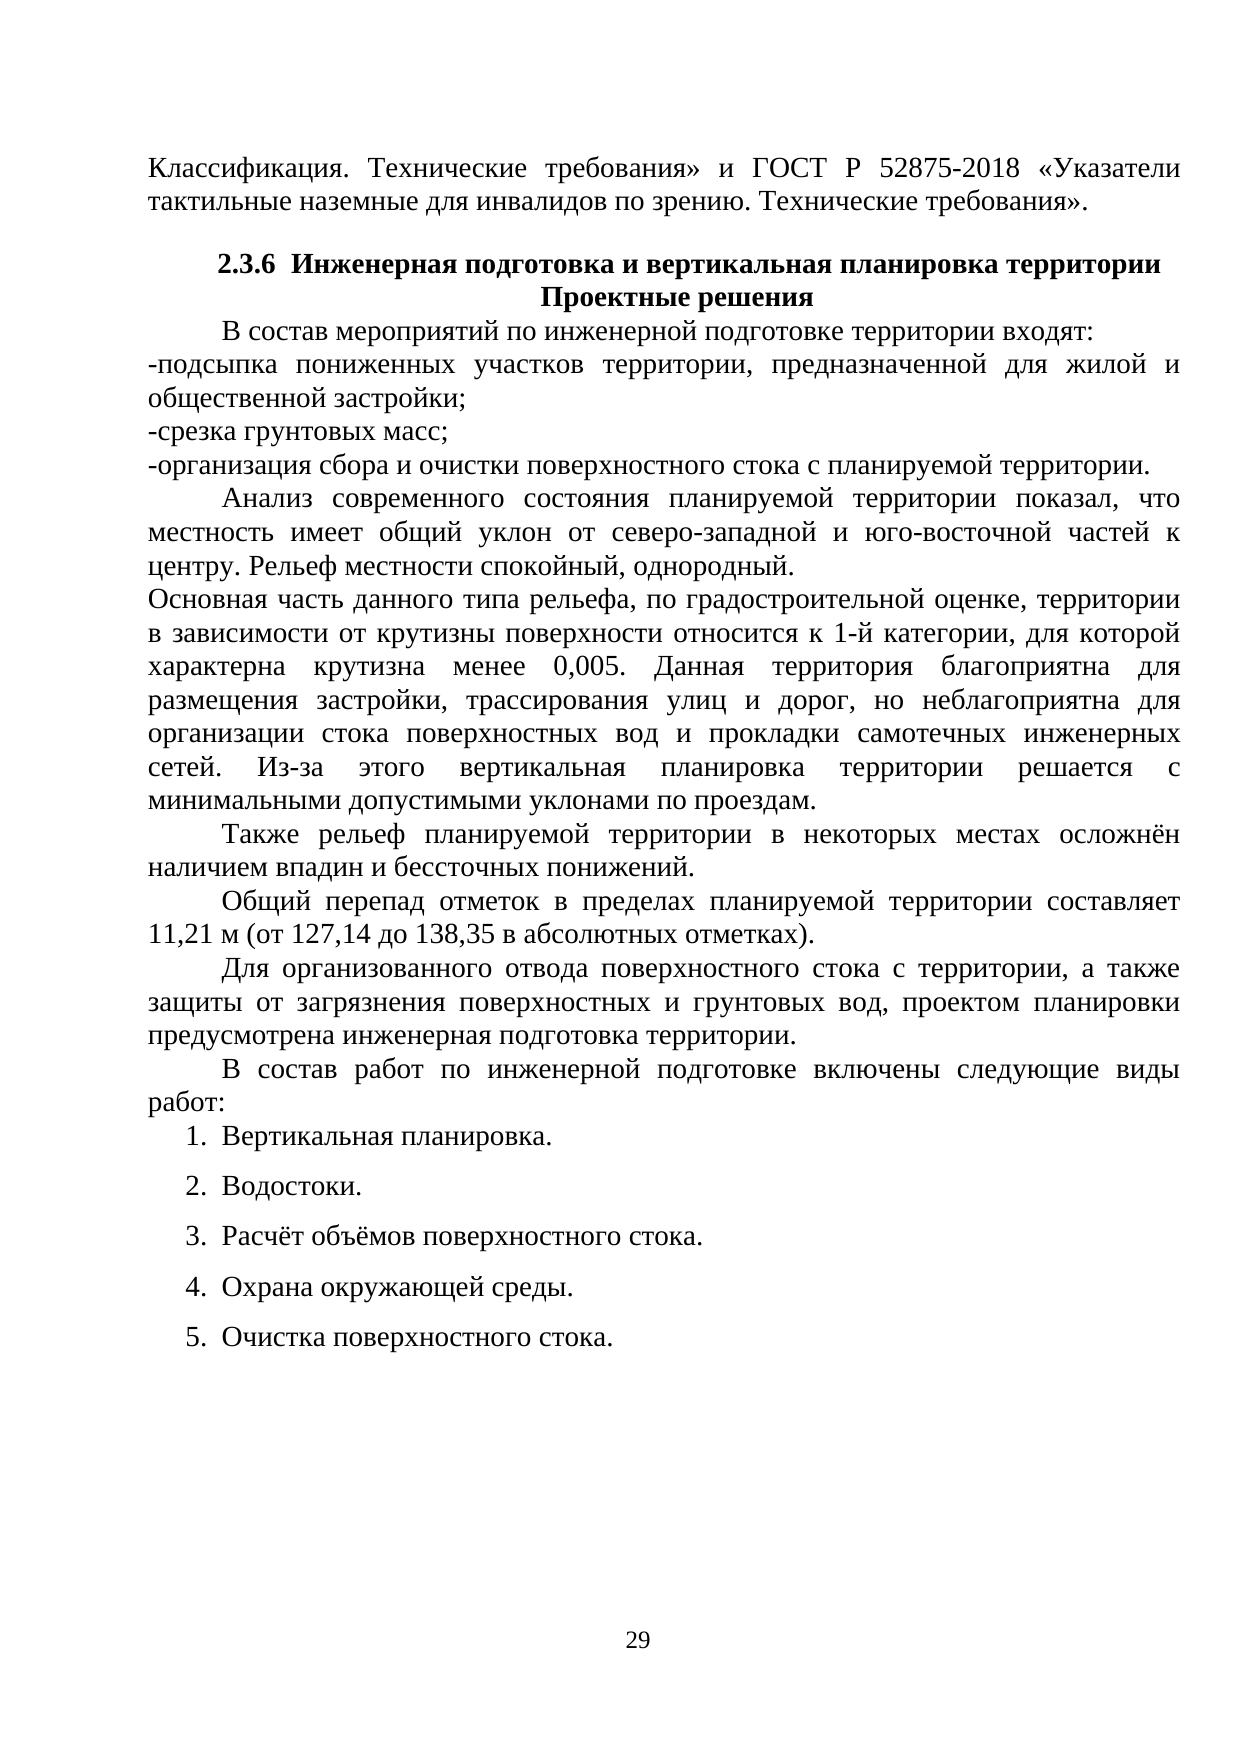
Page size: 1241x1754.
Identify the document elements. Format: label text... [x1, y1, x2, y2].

text В состав работ по инженерной подготовке включены следующие виды работ: [148, 1051, 1181, 1118]
subtitle Инженерная подготовка и вертикальная планировка территории [217, 246, 1181, 279]
text Общий перепад отметок в пределах планируемой территории составляет 11,21 м (от 127,14 до 138,35 в абсолютных отметках). [148, 883, 1181, 950]
text Также рельеф планируемой территории в некоторых местах осложнён наличием впадин и бессточных понижений. [148, 816, 1181, 883]
text Для организованного отвода поверхностного стока с территории, а также защиты от загрязнения поверхностных и грунтовых вод, проектом планировки предусмотрена инженерная подготовка территории. [148, 950, 1181, 1051]
text Основная часть данного типа рельефа, по градостроительной оценке, территории в зависимости от крутизны поверхности относится к 1-й категории, для которой характерна крутизна менее 0,005. Данная территория благоприятна для размещения застройки, трассирования улиц и дорог, но неблагоприятна для организации стока поверхностных вод и прокладки самотечных инженерных сетей. Из-за этого вертикальная планировка территории решается с минимальными допустимыми уклонами по проездам. [148, 581, 1181, 816]
list Очистка поверхностного стока. [185, 1319, 1181, 1353]
list Вертикальная планировка. [185, 1118, 1181, 1151]
text -организация сбора и очистки поверхностного стока с планируемой территории. [148, 447, 1181, 481]
list Охрана окружающей среды. [185, 1269, 1181, 1302]
text -срезка грунтовых масс; [148, 413, 1181, 447]
text -подсыпка пониженных участков территории, предназначенной для жилой и общественной застройки; [148, 346, 1181, 413]
list Расчёт объёмов поверхностного стока. [185, 1218, 1181, 1252]
list Водостоки. [185, 1168, 1181, 1202]
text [148, 150, 1181, 217]
text Проектные решения [173, 279, 1181, 313]
text Анализ современного состояния планируемой территории показал, что местность имеет общий уклон от северо-западной и юго-восточной частей к центру. Рельеф местности спокойный, однородный. [148, 481, 1181, 581]
text В состав мероприятий по инженерной подготовке территории входят: [148, 313, 1181, 346]
